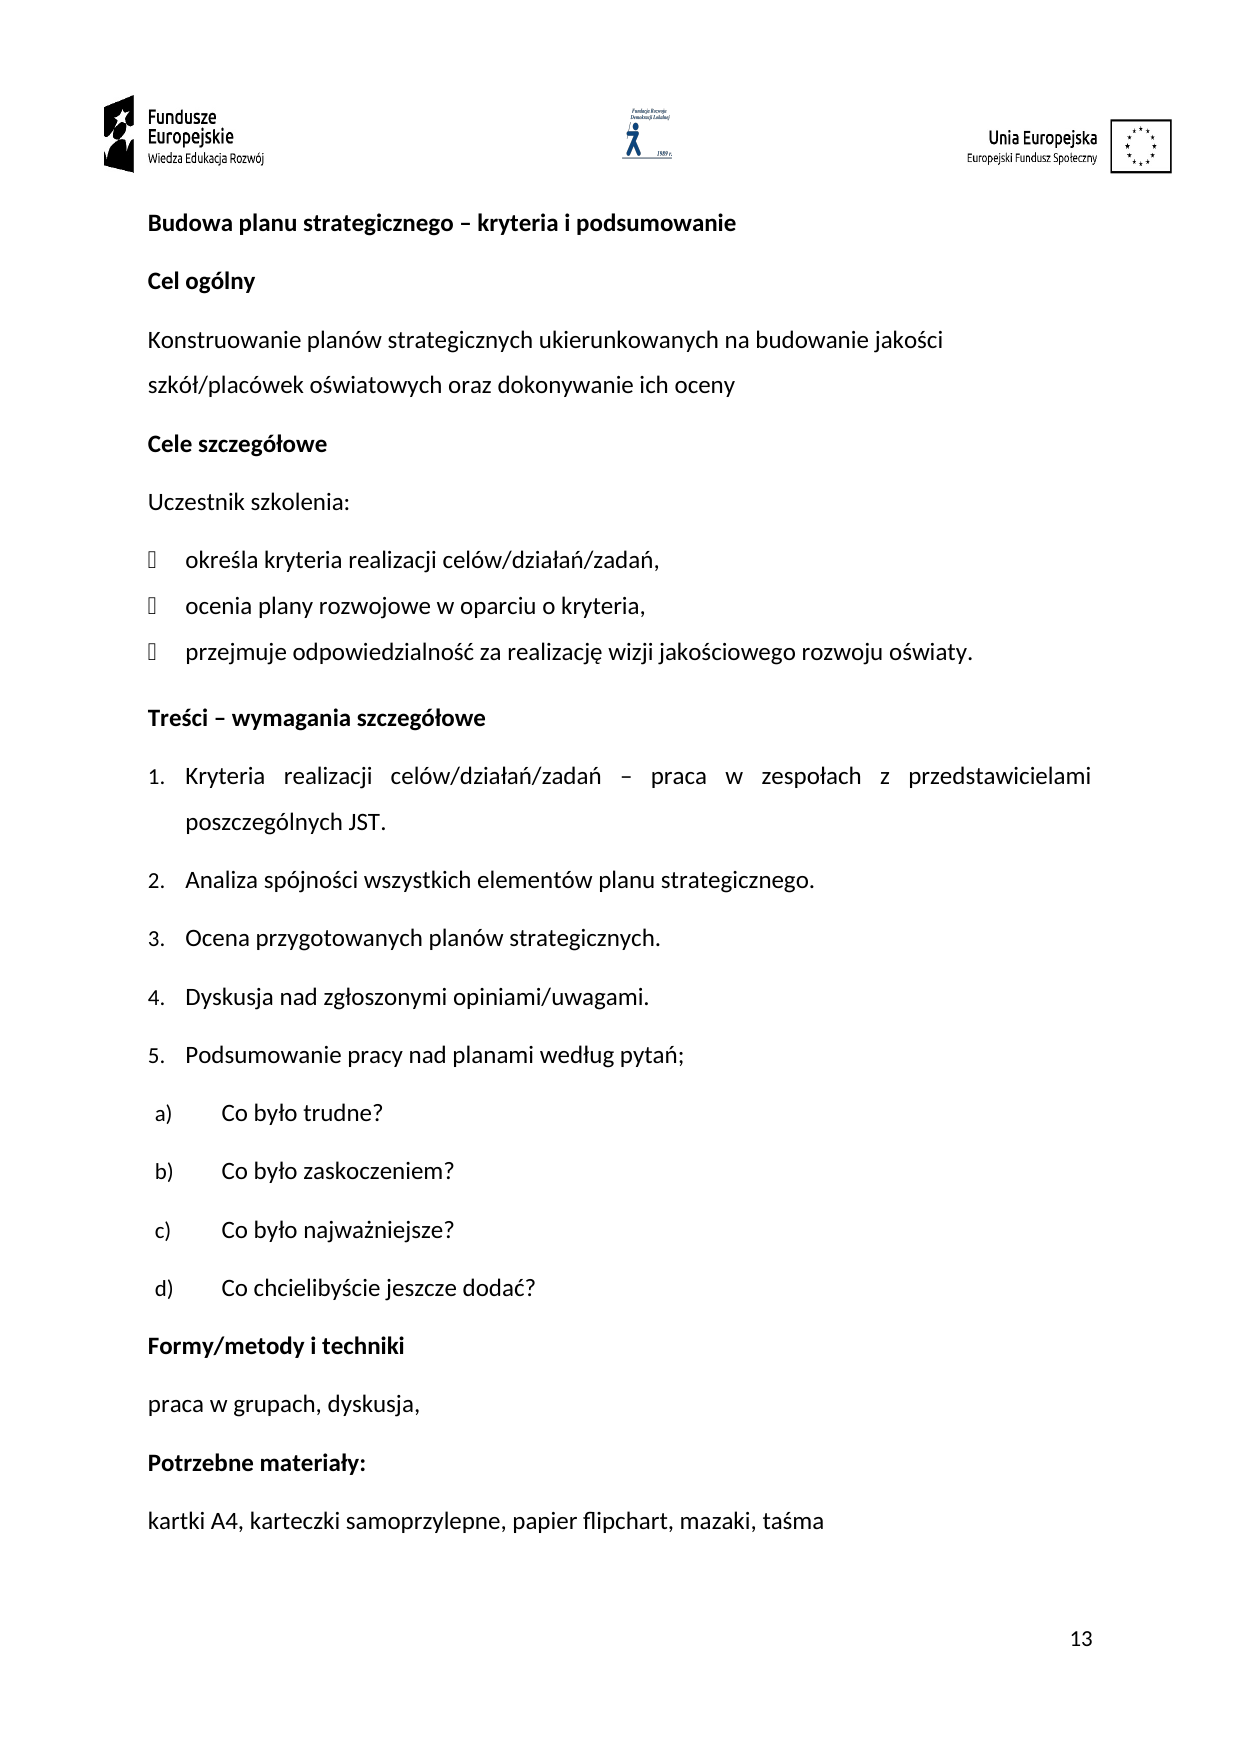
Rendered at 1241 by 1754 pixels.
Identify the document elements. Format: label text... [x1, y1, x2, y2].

picture [954, 101, 1185, 191]
list Analiza spójności wszystkich elementów planu strategicznego. [148, 864, 1092, 895]
list Co chcielibyście jeszcze dodać? [148, 1272, 1092, 1302]
list określa kryteria realizacji celów/działań/zadań, [148, 544, 1092, 575]
text Potrzebne materiały: [148, 1447, 1092, 1477]
list Podsumowanie pracy nad planami według pytań; [148, 1039, 1092, 1069]
list Co było trudne? [148, 1097, 1092, 1128]
list Dyskusja nad zgłoszonymi opiniami/uwagami. [148, 981, 1092, 1011]
text Konstruowanie planów strategicznych ukierunkowanych na budowanie jakości szkół/placówek oświatowych oraz dokonywanie ich oceny [148, 324, 1092, 400]
text Budowa planu strategicznego – kryteria i podsumowanie [148, 148, 1092, 238]
list Co było zaskoczeniem? [148, 1156, 1092, 1186]
list Kryteria realizacji celów/działań/zadań – praca w zespołach z przedstawicielami poszczególnych JST. [148, 760, 1092, 837]
list ocenia plany rozwojowe w oparciu o kryteria, [148, 590, 1092, 620]
picture [620, 106, 674, 148]
text Cel ogólny [148, 266, 1092, 296]
text Cele szczegółowe [148, 428, 1092, 458]
text praca w grupach, dyskusja, [148, 1388, 1113, 1419]
text Uczestnik szkolenia: [148, 486, 1092, 516]
text Treści – wymagania szczegółowe [148, 702, 1092, 733]
list przejmuje odpowiedzialność za realizację wizji jakościowego rozwoju oświaty. [148, 636, 1092, 666]
text Formy/metody i techniki [148, 1330, 1113, 1361]
text kartki A4, karteczki samoprzylepne, papier flipchart, mazaki, taśma [148, 1505, 1092, 1535]
list Ocena przygotowanych planów strategicznych. [148, 923, 1092, 953]
list Co było najważniejsze? [148, 1214, 1092, 1244]
picture [89, 75, 278, 192]
